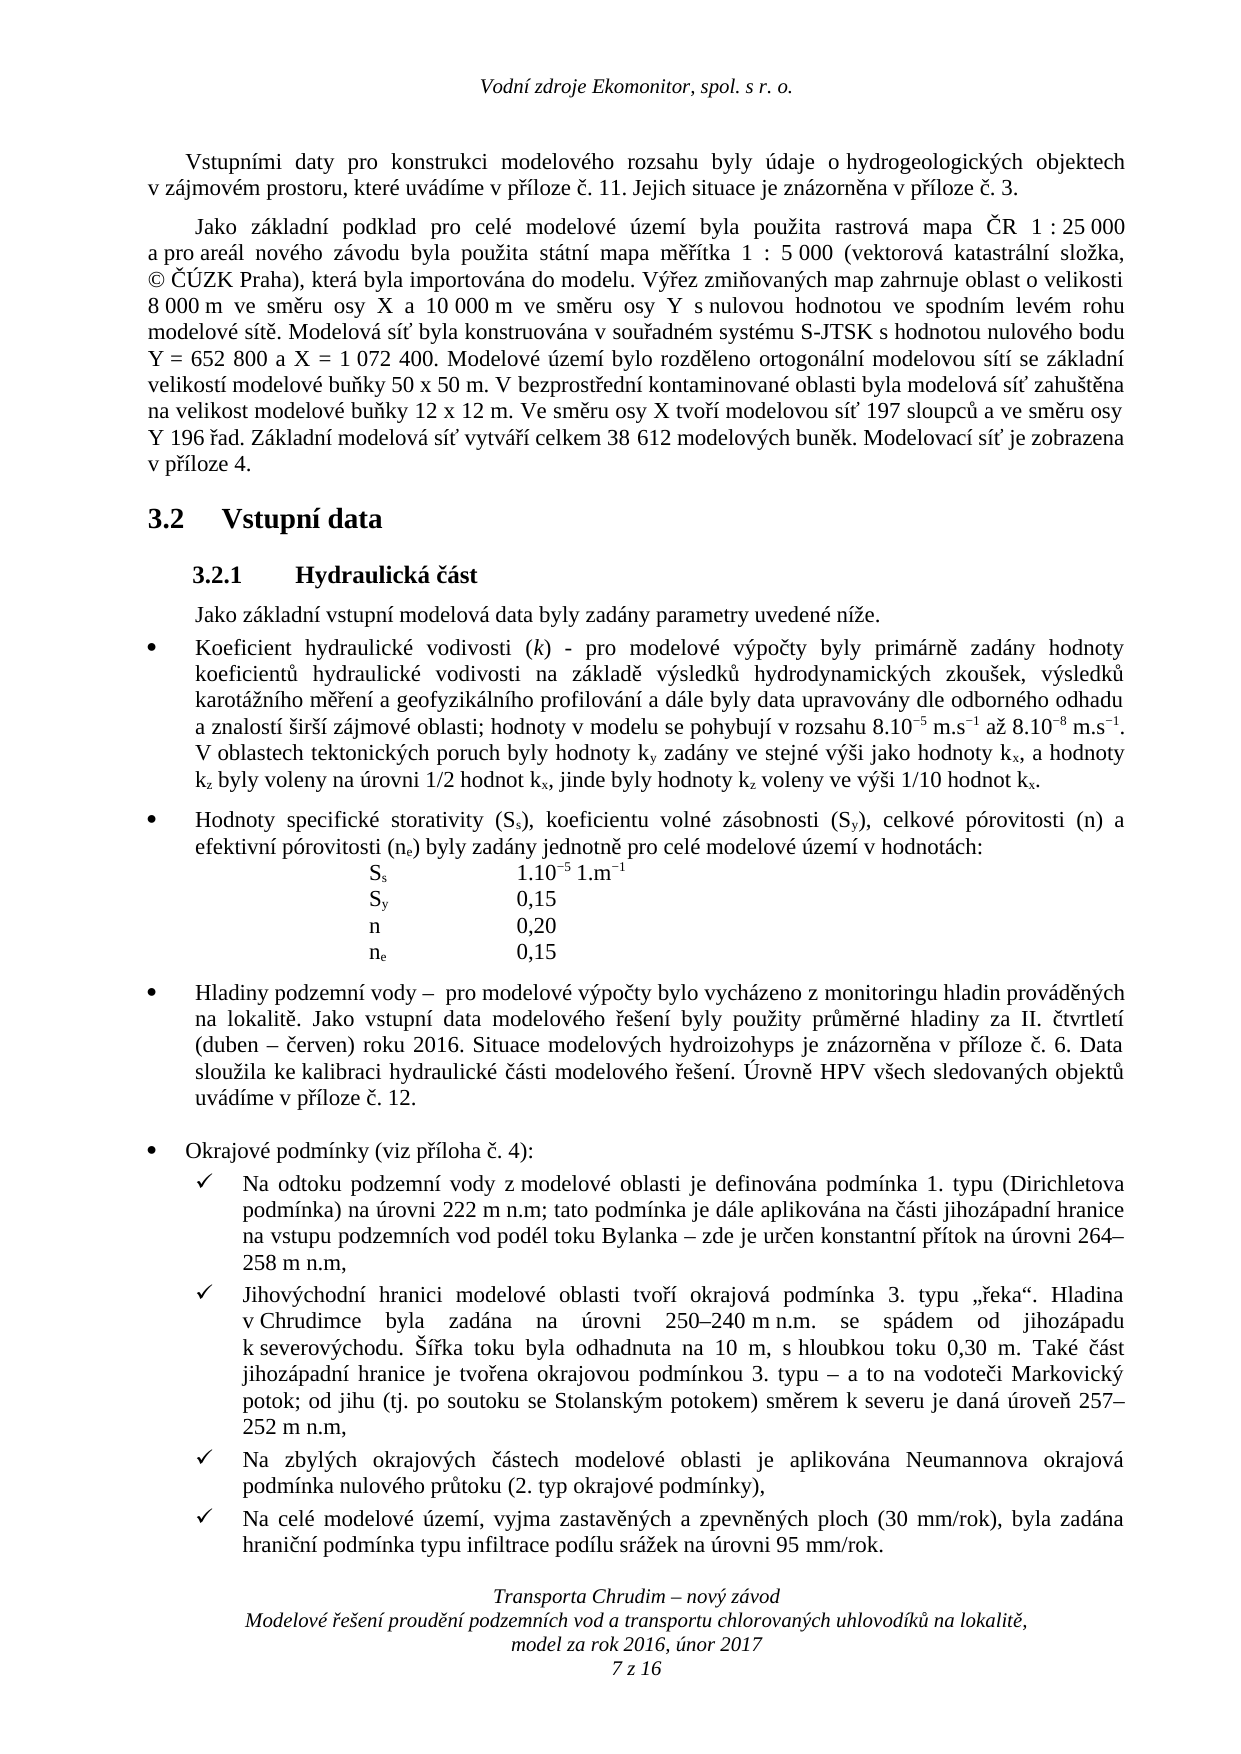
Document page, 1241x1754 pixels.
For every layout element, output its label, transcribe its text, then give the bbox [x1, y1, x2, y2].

subtitle 3.2.1 Hydraulická část [192, 560, 1125, 589]
text Sy 0,15 [295, 885, 1125, 912]
list Na celé modelové území, vyjma zastavěných a zpevněných ploch (30 mm/rok), byla zadána hraniční podmínka typu infiltrace podílu srážek na úrovni 95 mm/rok. [195, 1504, 1125, 1557]
text Jako základní vstupní modelová data byly zadány parametry uvedené níže. [148, 601, 1125, 628]
list Hladiny podzemní vody – pro modelové výpočty bylo vycházeno z monitoringu hladin prováděných na lokalitě. Jako vstupní data modelového řešení byly použity průměrné hladiny za II. čtvrtletí (duben – červen) roku 2016. Situace modelových hydroizohyps je znázorněna v příloze č. 6. Data sloužila ke kalibraci hydraulické části modelového řešení. Úrovně HPV všech sledovaných objektů uvádíme v příloze č. 12. [148, 979, 1125, 1111]
list Na zbylých okrajových částech modelové oblasti je aplikována Neumannova okrajová podmínka nulového průtoku (2. typ okrajové podmínky), [195, 1446, 1125, 1498]
text n 0,20 [148, 912, 1125, 938]
text Vstupními daty pro konstrukci modelového rozsahu byly údaje o hydrogeologických objektech v zájmovém prostoru, které uvádíme v příloze č. 11. Jejich situace je znázorněna v příloze č. 3. [148, 148, 1125, 200]
text ne 0,15 [148, 938, 1125, 964]
subtitle 3.2 Vstupní data [148, 501, 1125, 535]
list Okrajové podmínky (viz příloha č. 4): [148, 1137, 1125, 1163]
list Koeficient hydraulické vodivosti (k) - pro modelové výpočty byly primárně zadány hodnoty koeficientů hydraulické vodivosti na základě výsledků hydrodynamických zkoušek, výsledků karotážního měření a geofyzikálního profilování a dále byly data upravovány dle odborného odhadu a znalostí širší zájmové oblasti; hodnoty v modelu se pohybují v rozsahu 8.10−5 m.s−1 až 8.10−8 m.s−1. V oblastech tektonických poruch byly hodnoty ky zadány ve stejné výši jako hodnoty kx, a hodnoty kz byly voleny na úrovni 1/2 hodnot kx, jinde byly hodnoty kz voleny ve výši 1/10 hodnot kx. [148, 634, 1125, 792]
list Jihovýchodní hranici modelové oblasti tvoří okrajová podmínka 3. typu „řeka“. Hladina v Chrudimce byla zadána na úrovni 250–240 m n.m. se spádem od jihozápadu k severovýchodu. Šířka toku byla odhadnuta na 10 m, s hloubkou toku 0,30 m. Také část jihozápadní hranice je tvořena okrajovou podmínkou 3. typu – a to na vodoteči Markovický potok; od jihu (tj. po soutoku se Stolanským potokem) směrem k severu je daná úroveň 257–252 m n.m, [195, 1281, 1125, 1439]
text Ss 1.10−5 1.m−1 [148, 859, 1125, 885]
text Jako základní podklad pro celé modelové území byla použita rastrová mapa ČR 1 : 25 000 a pro areál nového závodu byla použita státní mapa měřítka 1 : 5 000 (vektorová katastrální složka, © ČÚZK Praha), která byla importována do modelu. Výřez zmiňovaných map zahrnuje oblast o velikosti 8 000 m ve směru osy X a 10 000 m ve směru osy Y s nulovou hodnotou ve spodním levém rohu modelové sítě. Modelová síť byla konstruována v souřadném systému S-JTSK s hodnotou nulového bodu Y = 652 800 a X = 1 072 400. Modelové území bylo rozděleno ortogonální modelovou sítí se základní velikostí modelové buňky 50 x 50 m. V bezprostřední kontaminované oblasti byla modelová síť zahuštěna na velikost modelové buňky 12 x 12 m. Ve směru osy X tvoří modelovou síť 197 sloupců a ve směru osy Y 196 řad. Základní modelová síť vytváří celkem 38 612 modelových buněk. Modelovací síť je zobrazena v příloze 4. [148, 213, 1125, 476]
list Hodnoty specifické storativity (Ss), koeficientu volné zásobnosti (Sy), celkové pórovitosti (n) a efektivní pórovitosti (ne) byly zadány jednotně pro celé modelové území v hodnotách: [148, 806, 1125, 859]
list Na odtoku podzemní vody z modelové oblasti je definována podmínka 1. typu (Dirichletova podmínka) na úrovni 222 m n.m; tato podmínka je dále aplikována na části jihozápadní hranice na vstupu podzemních vod podél toku Bylanka – zde je určen konstantní přítok na úrovni 264–258 m n.m, [195, 1169, 1125, 1275]
